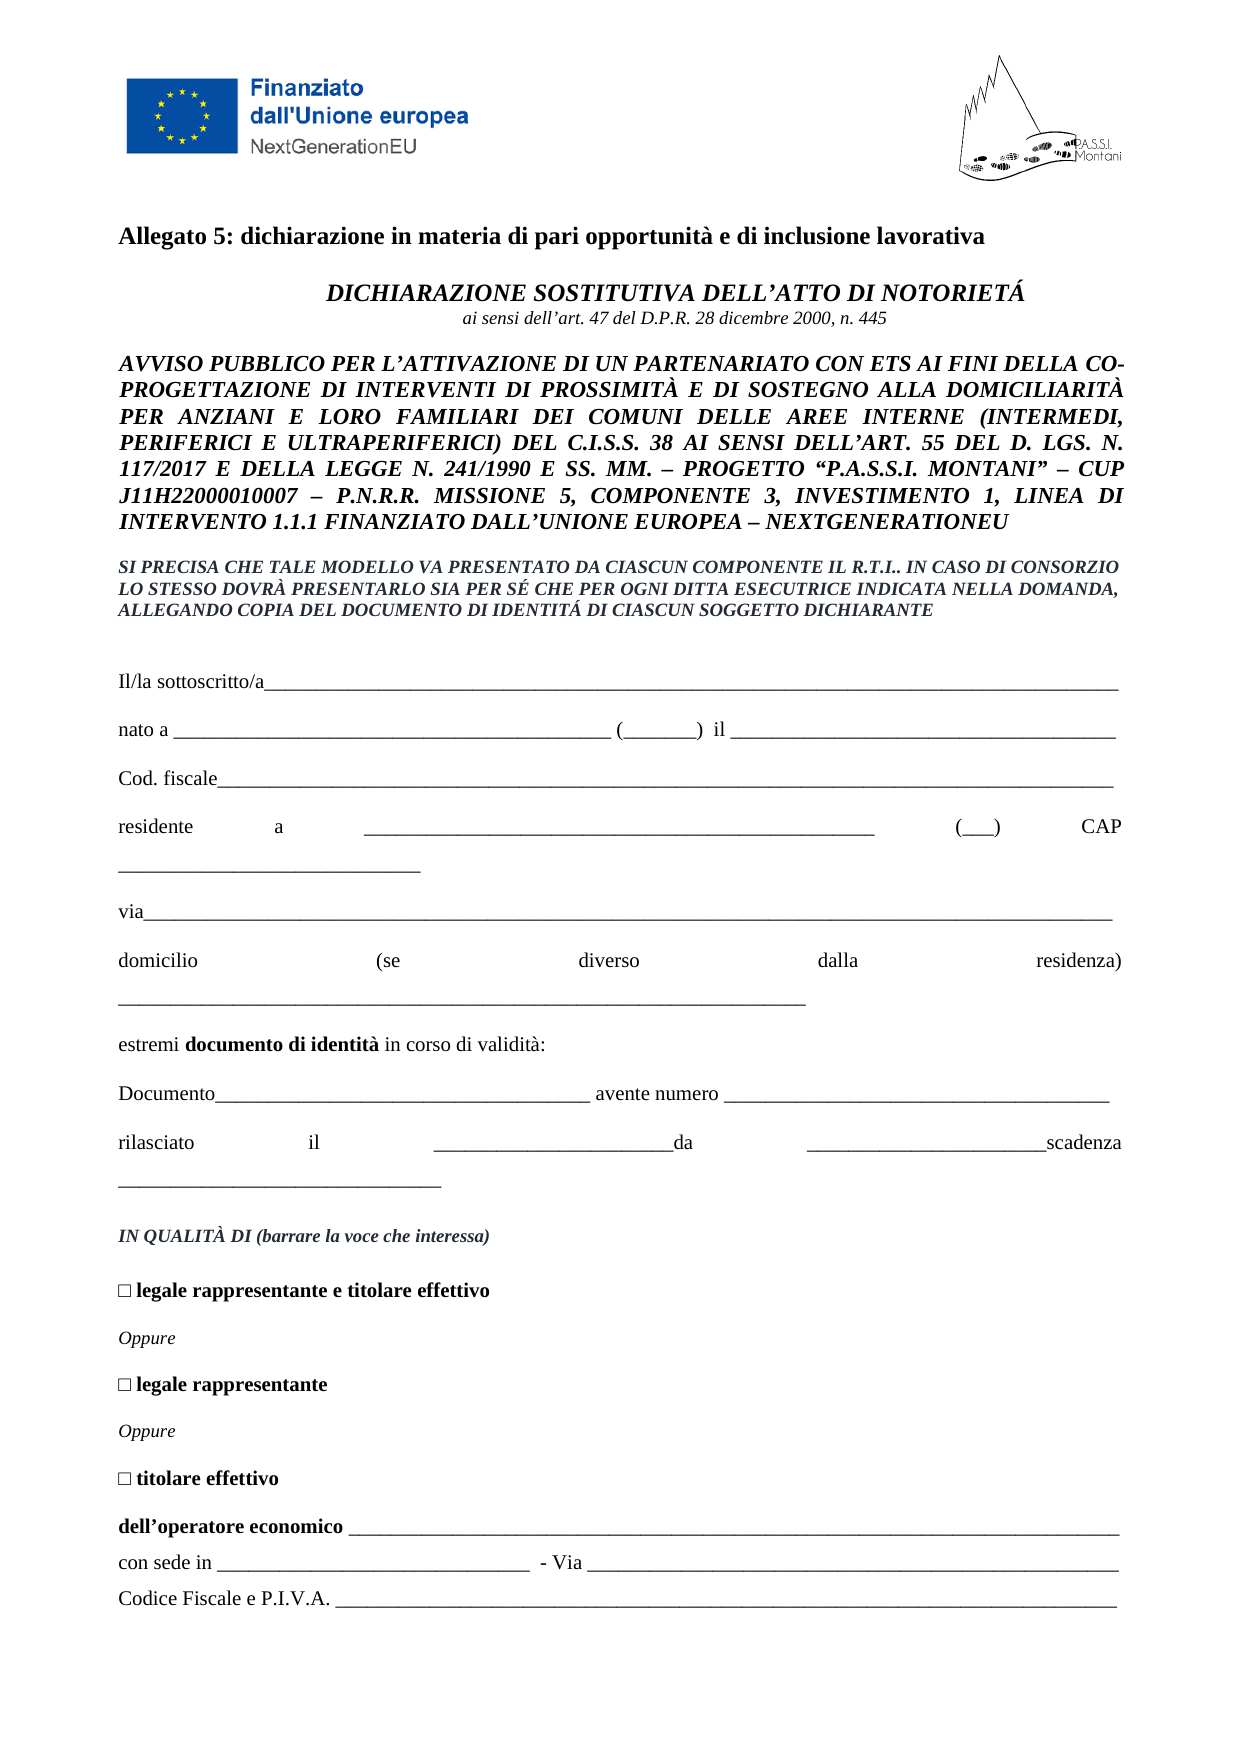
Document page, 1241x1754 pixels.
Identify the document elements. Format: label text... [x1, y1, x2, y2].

text Oppure [118, 1327, 1122, 1348]
text Cod. fiscale______________________________________________________________________________________ [118, 766, 1122, 790]
text □ legale rappresentante e titolare effettivo [118, 1278, 1122, 1302]
text residente a _________________________________________________ (___) CAP _____________________________ [118, 814, 1122, 874]
text Allegato 5: dichiarazione in materia di pari opportunità e di inclusione lavorativa [118, 221, 1122, 249]
text DICHIARAZIONE SOSTITUTIVA DELL’ATTO DI NOTORIETÁ [229, 278, 1122, 307]
text Oppure [118, 1420, 1122, 1442]
text rilasciato il _______________________da _______________________scadenza _______________________________ [118, 1130, 1122, 1190]
text dell’operatore economico __________________________________________________________________________ [118, 1514, 1122, 1538]
text □ titolare effettivo [118, 1466, 1122, 1490]
text Il/la sottoscritto/a__________________________________________________________________________________ [118, 669, 1122, 693]
text AVVISO PUBBLICO PER L’ATTIVAZIONE DI UN PARTENARIATO CON ETS AI FINI DELLA CO-PROGETTAZIONE DI INTERVENTI DI PROSSIMITÀ E DI SOSTEGNO ALLA DOMICILIARITÀ PER ANZIANI E LORO FAMILIARI DEI COMUNI DELLE AREE INTERNE (INTERMEDI, PERIFERICI E ULTRAPERIFERICI) DEL C.I.S.S. 38 AI SENSI DELL’ART. 55 DEL D. LGS. N. 117/2017 E DELLA LEGGE N. 241/1990 E SS. MM. – PROGETTO “P.A.S.S.I. MONTANI” – CUP J11H22000010007 – P.N.R.R. MISSIONE 5, COMPONENTE 3, INVESTIMENTO 1, LINEA DI INTERVENTO 1.1.1 FINANZIATO DALL’UNIONE EUROPEA – NEXTGENERATIONEU [119, 350, 1127, 534]
text estremi documento di identità in corso di validità: [118, 1032, 1122, 1056]
text nato a __________________________________________ (_______) il _____________________________________ [118, 717, 1122, 741]
text domicilio (se diverso dalla residenza) __________________________________________________________________ [118, 947, 1122, 1008]
text IN QUALITÀ DI (barrare la voce che interessa) [118, 1214, 1122, 1250]
text Codice Fiscale e P.I.V.A. ___________________________________________________________________________ [118, 1586, 1122, 1610]
text Documento____________________________________ avente numero _____________________________________ [118, 1081, 1122, 1105]
text via_____________________________________________________________________________________________ [118, 899, 1122, 923]
picture [952, 47, 1123, 192]
picture [118, 66, 498, 163]
text con sede in ______________________________ - Via ___________________________________________________ [118, 1550, 1122, 1574]
text SI PRECISA CHE TALE MODELLO VA PRESENTATO DA CIASCUN COMPONENTE IL R.T.I.. IN CASO DI CONSORZIO LO STESSO DOVRÀ PRESENTARLO SIA PER SÉ CHE PER OGNI DITTA ESECUTRICE INDICATA NELLA DOMANDA, ALLEGANDO COPIA DEL DOCUMENTO DI IDENTITÁ DI CIASCUN SOGGETTO DICHIARANTE [118, 556, 1122, 621]
text □ legale rappresentante [118, 1372, 1122, 1396]
text ai sensi dell’art. 47 del D.P.R. 28 dicembre 2000, n. 445 [229, 307, 1122, 328]
